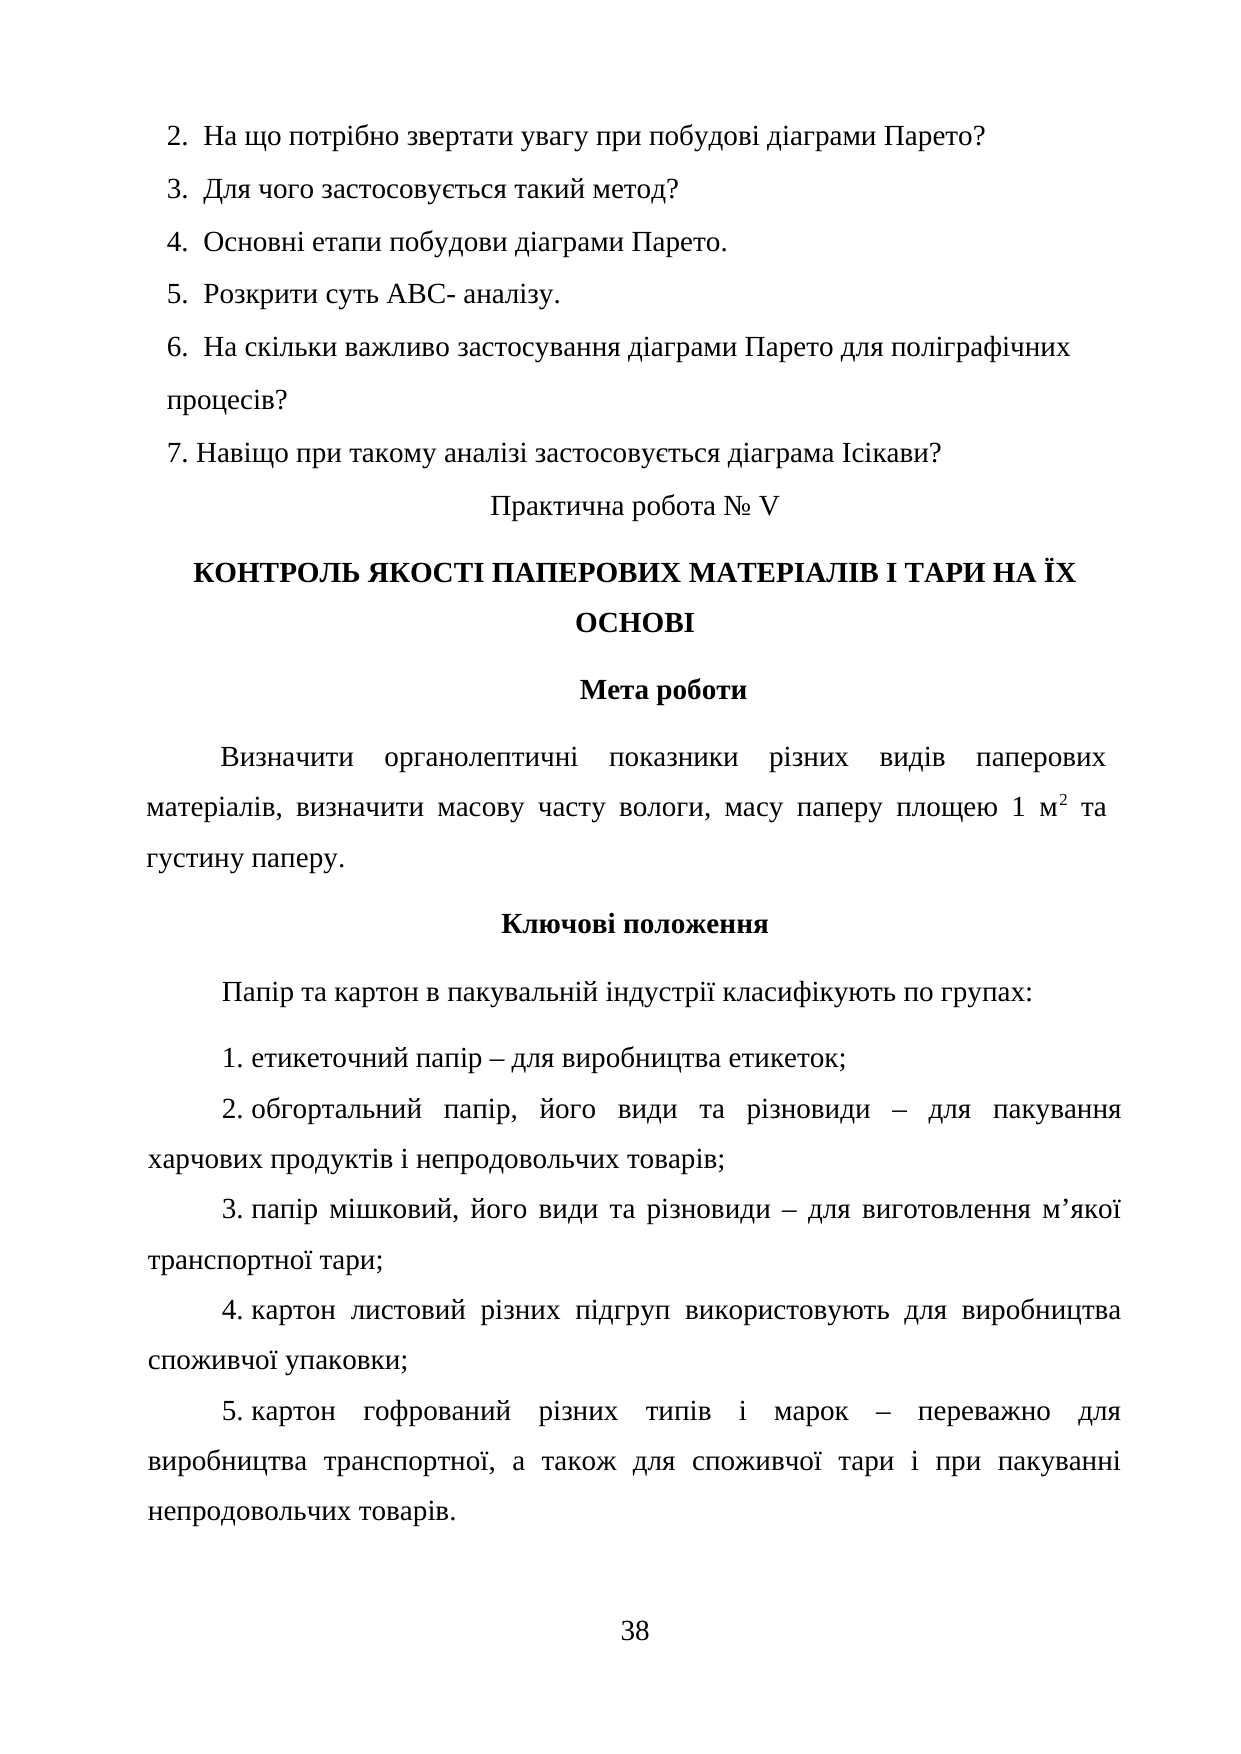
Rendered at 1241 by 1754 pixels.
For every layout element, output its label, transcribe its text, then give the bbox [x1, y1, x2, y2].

list картон листовий різних підгруп використовують для виробництва споживчої упаковки; [148, 1292, 1122, 1376]
text Папір та картон в пакувальній індустрії класифікують по групах: [148, 974, 1122, 1007]
text 7. Навіщо при такому аналізі застосовується діаграма Ісікави? [71, 435, 1122, 468]
text 2. На що потрібно звертати увагу при побудові діаграми Парето? [71, 118, 1122, 152]
list папір мішковий, його види та різновиди – для виготовлення м’якої транспортної тари; [148, 1192, 1122, 1275]
list обгортальний папір, його види та різновиди – для пакування харчових продуктів і непродовольчих товарів; [148, 1091, 1122, 1175]
text 5. Розкрити суть АВС- аналізу. [71, 277, 1122, 310]
text Визначити органолептичні показники різних видів паперових матеріалів, визначити масову часту вологи, масу паперу площею 1 м2 та густину паперу. [146, 739, 1107, 873]
text 6. На скільки важливо застосування діаграми Парето для поліграфічних [71, 329, 1122, 363]
text Ключові положення [148, 907, 1122, 940]
text Мета роботи [146, 672, 1107, 706]
list картон гофрований різних типів і марок – переважно для виробництва транспортної, а також для споживчої тари і при пакуванні непродовольчих товарів. [148, 1393, 1122, 1527]
text Практична робота № V [148, 488, 1122, 521]
list етикеточний папір – для виробництва етикеток; [148, 1041, 1122, 1074]
text КОНТРОЛЬ ЯКОСТІ ПАПЕРОВИХ МАТЕРІАЛІВ І ТАРИ НА ЇХ ОСНОВІ [148, 555, 1122, 639]
text 3. Для чого застосовується такий метод? [71, 171, 1122, 204]
text процесів? [71, 382, 1122, 416]
text 4. Основні етапи побудови діаграми Парето. [71, 224, 1122, 257]
